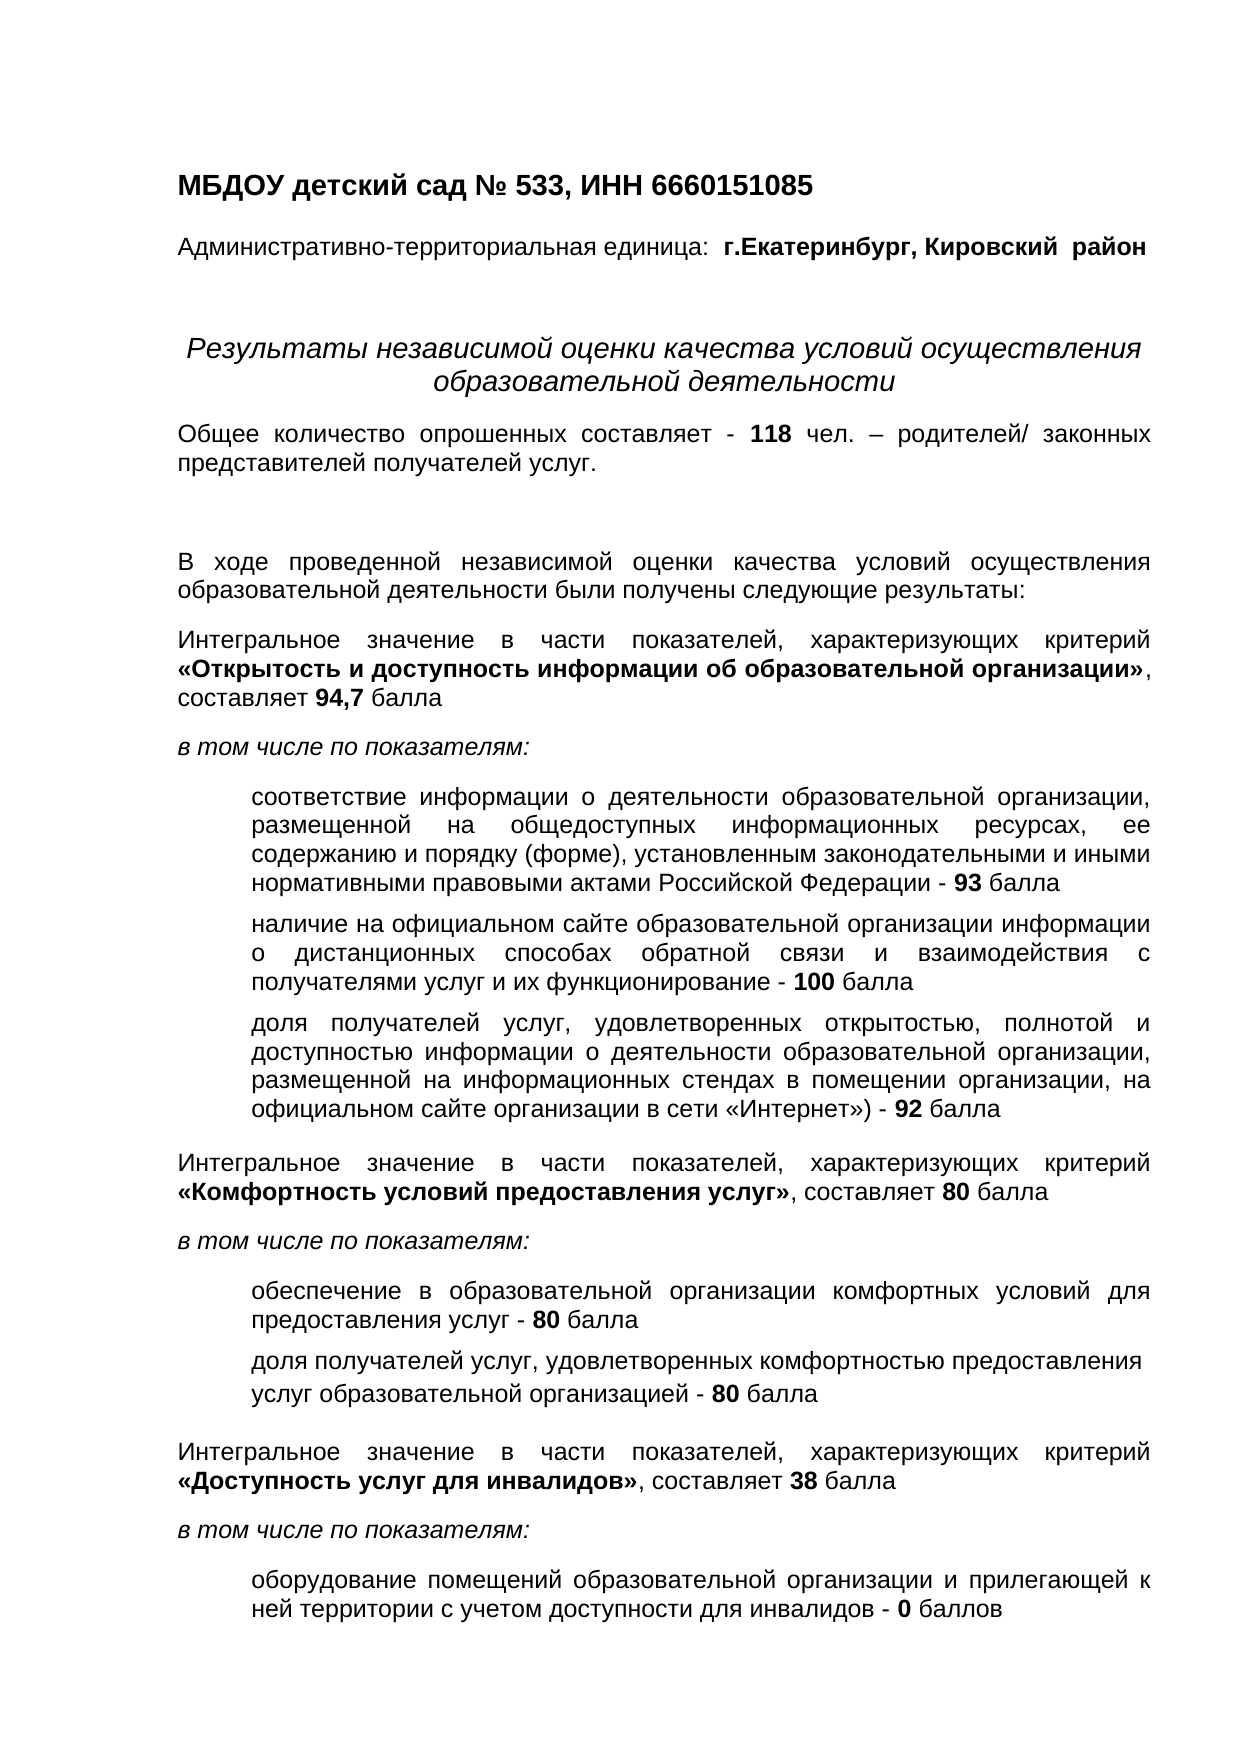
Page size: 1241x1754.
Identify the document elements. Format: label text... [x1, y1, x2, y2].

text Административно-территориальная единица: г.Екатеринбург, Кировский район [177, 232, 1152, 260]
text Общее количество опрошенных составляет - 118 чел. – родителей/ законных представителей получателей услуг. [177, 419, 1152, 476]
text оборудование помещений образовательной организации и прилегающей к ней территории с учетом доступности для инвалидов - 0 баллов [251, 1565, 1152, 1622]
subtitle МБДОУ детский сад № 533, ИНН 6660151085 [177, 168, 1152, 202]
text соответствие информации о деятельности образовательной организации, размещенной на общедоступных информационных ресурсах, ее содержанию и порядку (форме), установленным законодательными и иными нормативными правовыми актами Российской Федерации - 93 балла [251, 782, 1152, 897]
text Интегральное значение в части показателей, характеризующих критерий «Доступность услуг для инвалидов», составляет 38 балла [177, 1437, 1152, 1494]
text Интегральное значение в части показателей, характеризующих критерий «Открытость и доступность информации об образовательной организации», составляет 94,7 балла [177, 625, 1152, 711]
text Интегральное значение в части показателей, характеризующих критерий «Комфортность условий предоставления услуг», составляет 80 балла [177, 1148, 1152, 1205]
text наличие на официальном сайте образовательной организации информации о дистанционных способах обратной связи и взаимодействия с получателями услуг и их функционирование - 100 балла [251, 909, 1152, 995]
text В ходе проведенной независимой оценки качества условий осуществления образовательной деятельности были получены следующие результаты: [177, 547, 1152, 604]
text в том числе по показателям: [177, 732, 1152, 761]
text в том числе по показателям: [177, 1226, 1152, 1255]
text в том числе по показателям: [177, 1515, 1152, 1544]
text доля получателей услуг, удовлетворенных комфортностью предоставления услуг образовательной организацией - 80 балла [251, 1346, 1152, 1408]
text Результаты независимой оценки качества условий осуществления образовательной деятельности [177, 331, 1152, 398]
text обеспечение в образовательной организации комфортных условий для предоставления услуг - 80 балла [251, 1276, 1152, 1333]
text доля получателей услуг, удовлетворенных открытостью, полнотой и доступностью информации о деятельности образовательной организации, размещенной на информационных стендах в помещении организации, на официальном сайте организации в сети «Интернет») - 92 балла [251, 1008, 1152, 1123]
